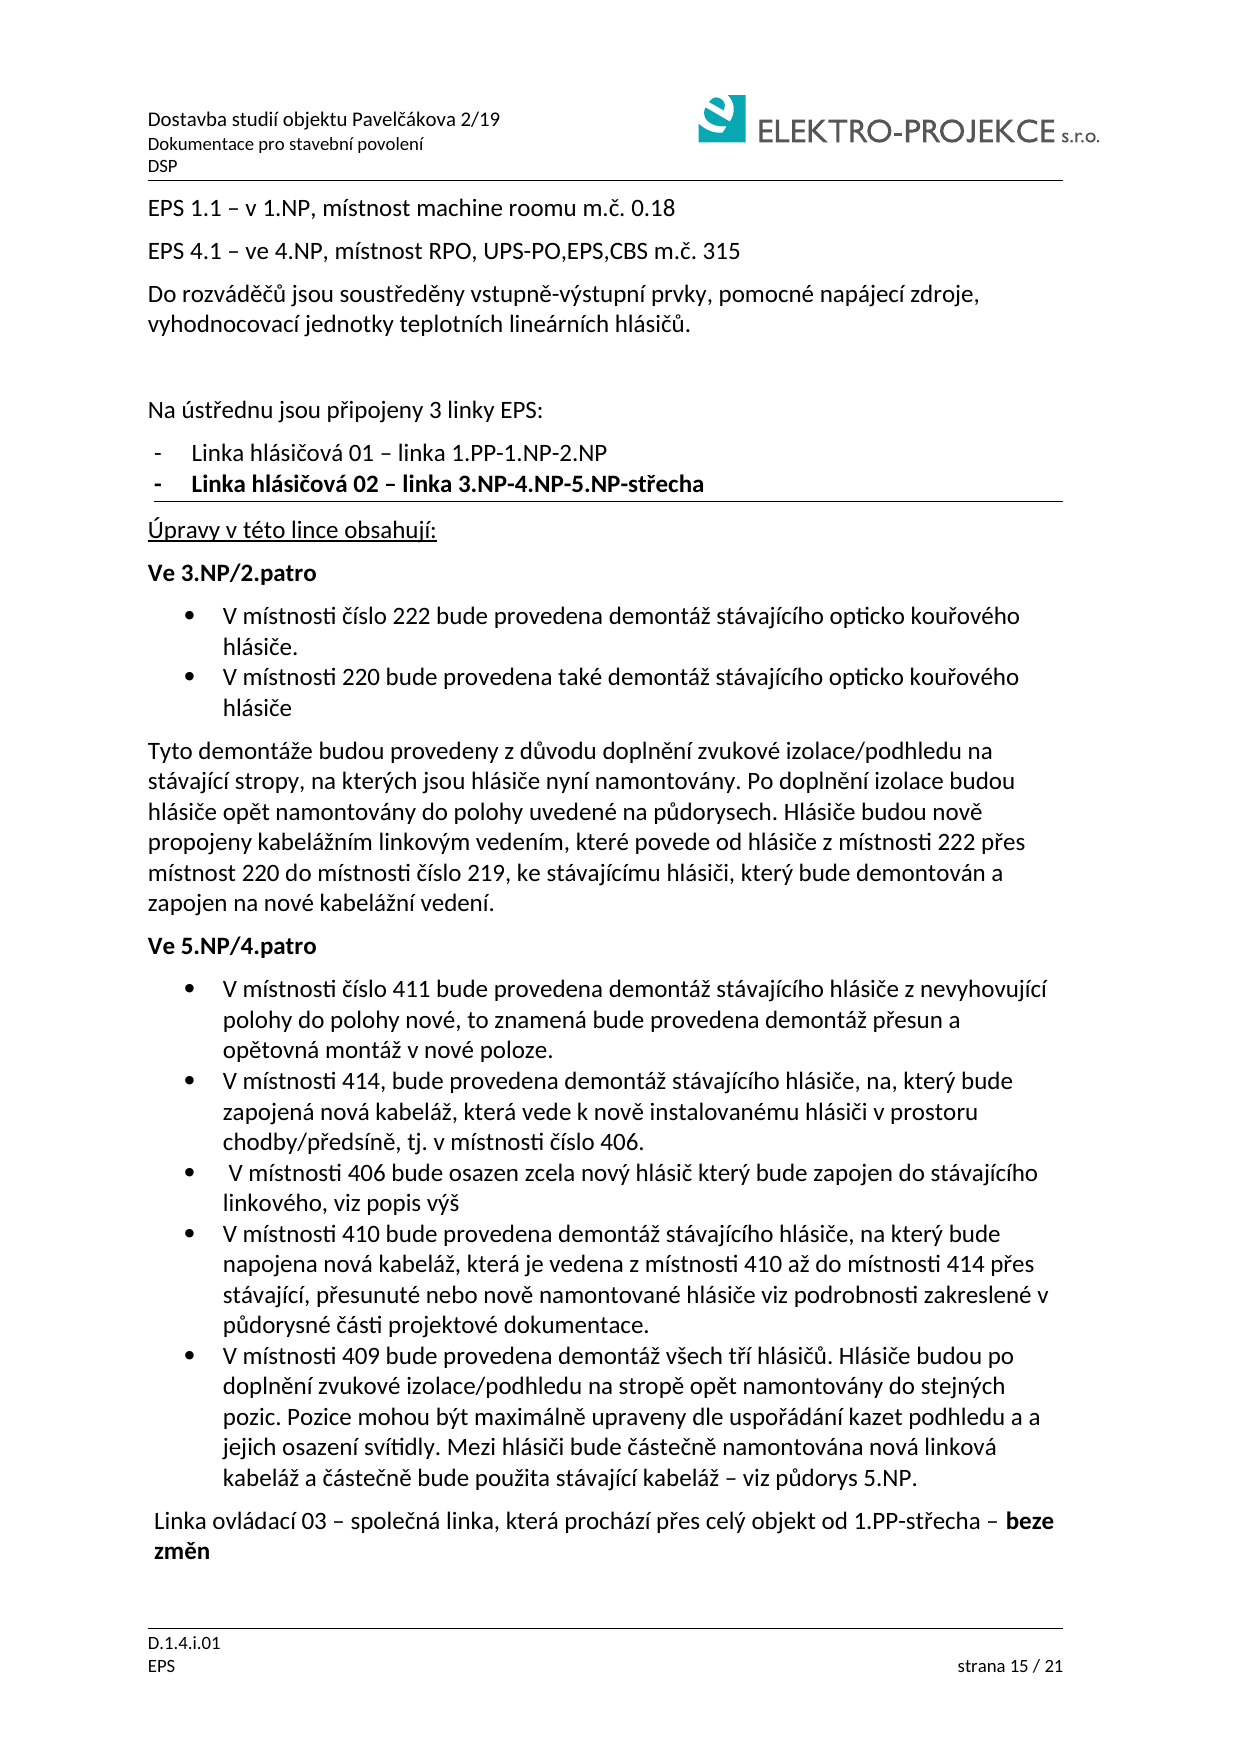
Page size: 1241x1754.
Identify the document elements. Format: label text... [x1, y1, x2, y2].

text Linka ovládací 03 – společná linka, která prochází přes celý objekt od 1.PP-střecha – beze změn [154, 1505, 1063, 1566]
list V místnosti 410 bude provedena demontáž stávajícího hlásiče, na který bude napojena nová kabeláž, která je vedena z místnosti 410 až do místnosti 414 přes stávající, přesunuté nebo nově namontované hlásiče viz podrobnosti zakreslené v půdorysné části projektové dokumentace. [185, 1218, 1063, 1340]
list V místnosti 414, bude provedena demontáž stávajícího hlásiče, na, který bude zapojená nová kabeláž, která vede k nově instalovanému hlásiči v prostoru chodby/předsíně, tj. v místnosti číslo 406. [185, 1065, 1063, 1157]
text EPS 4.1 – ve 4.NP, místnost RPO, UPS-PO,EPS,CBS m.č. 315 [148, 235, 1063, 266]
text Na ústřednu jsou připojeny 3 linky EPS: [148, 394, 1063, 425]
text EPS 1.1 – v 1.NP, místnost machine roomu m.č. 0.18 [148, 192, 1063, 222]
text Do rozváděčů jsou soustředěny vstupně-výstupní prvky, pomocné napájecí zdroje, vyhodnocovací jednotky teplotních lineárních hlásičů. [148, 278, 1063, 339]
list V místnosti 409 bude provedena demontáž všech tří hlásičů. Hlásiče budou po doplnění zvukové izolace/podhledu na stropě opět namontovány do stejných pozic. Pozice mohou být maximálně upraveny dle uspořádání kazet podhledu a a jejich osazení svítidly. Mezi hlásiči bude částečně namontována nová linková kabeláž a částečně bude použita stávající kabeláž – viz půdorys 5.NP. [185, 1340, 1063, 1492]
text Ve 3.NP/2.patro [148, 557, 1063, 588]
list V místnosti 220 bude provedena také demontáž stávajícího opticko kouřového hlásiče [185, 661, 1063, 722]
text Tyto demontáže budou provedeny z důvodu doplnění zvukové izolace/podhledu na stávající stropy, na kterých jsou hlásiče nyní namontovány. Po doplnění izolace budou hlásiče opět namontovány do polohy uvedené na půdorysech. Hlásiče budou nově propojeny kabelážním linkovým vedením, které povede od hlásiče z místnosti 222 přes místnost 220 do místnosti číslo 219, ke stávajícímu hlásiči, který bude demontován a zapojen na nové kabelážní vedení. [148, 735, 1063, 918]
text Ve 5.NP/4.patro [148, 931, 1063, 961]
list V místnosti 406 bude osazen zcela nový hlásič který bude zapojen do stávajícího linkového, viz popis výš [185, 1157, 1063, 1218]
text Úpravy v této lince obsahují: [148, 514, 1063, 545]
list V místnosti číslo 411 bude provedena demontáž stávajícího hlásiče z nevyhovující polohy do polohy nové, to znamená bude provedena demontáž přesun a opětovná montáž v nové poloze. [185, 973, 1063, 1065]
list Linka hlásičová 01 – linka 1.PP-1.NP-2.NP [154, 438, 1063, 468]
list V místnosti číslo 222 bude provedena demontáž stávajícího opticko kouřového hlásiče. [185, 600, 1063, 661]
list Linka hlásičová 02 – linka 3.NP-4.NP-5.NP-střecha [154, 468, 1063, 501]
